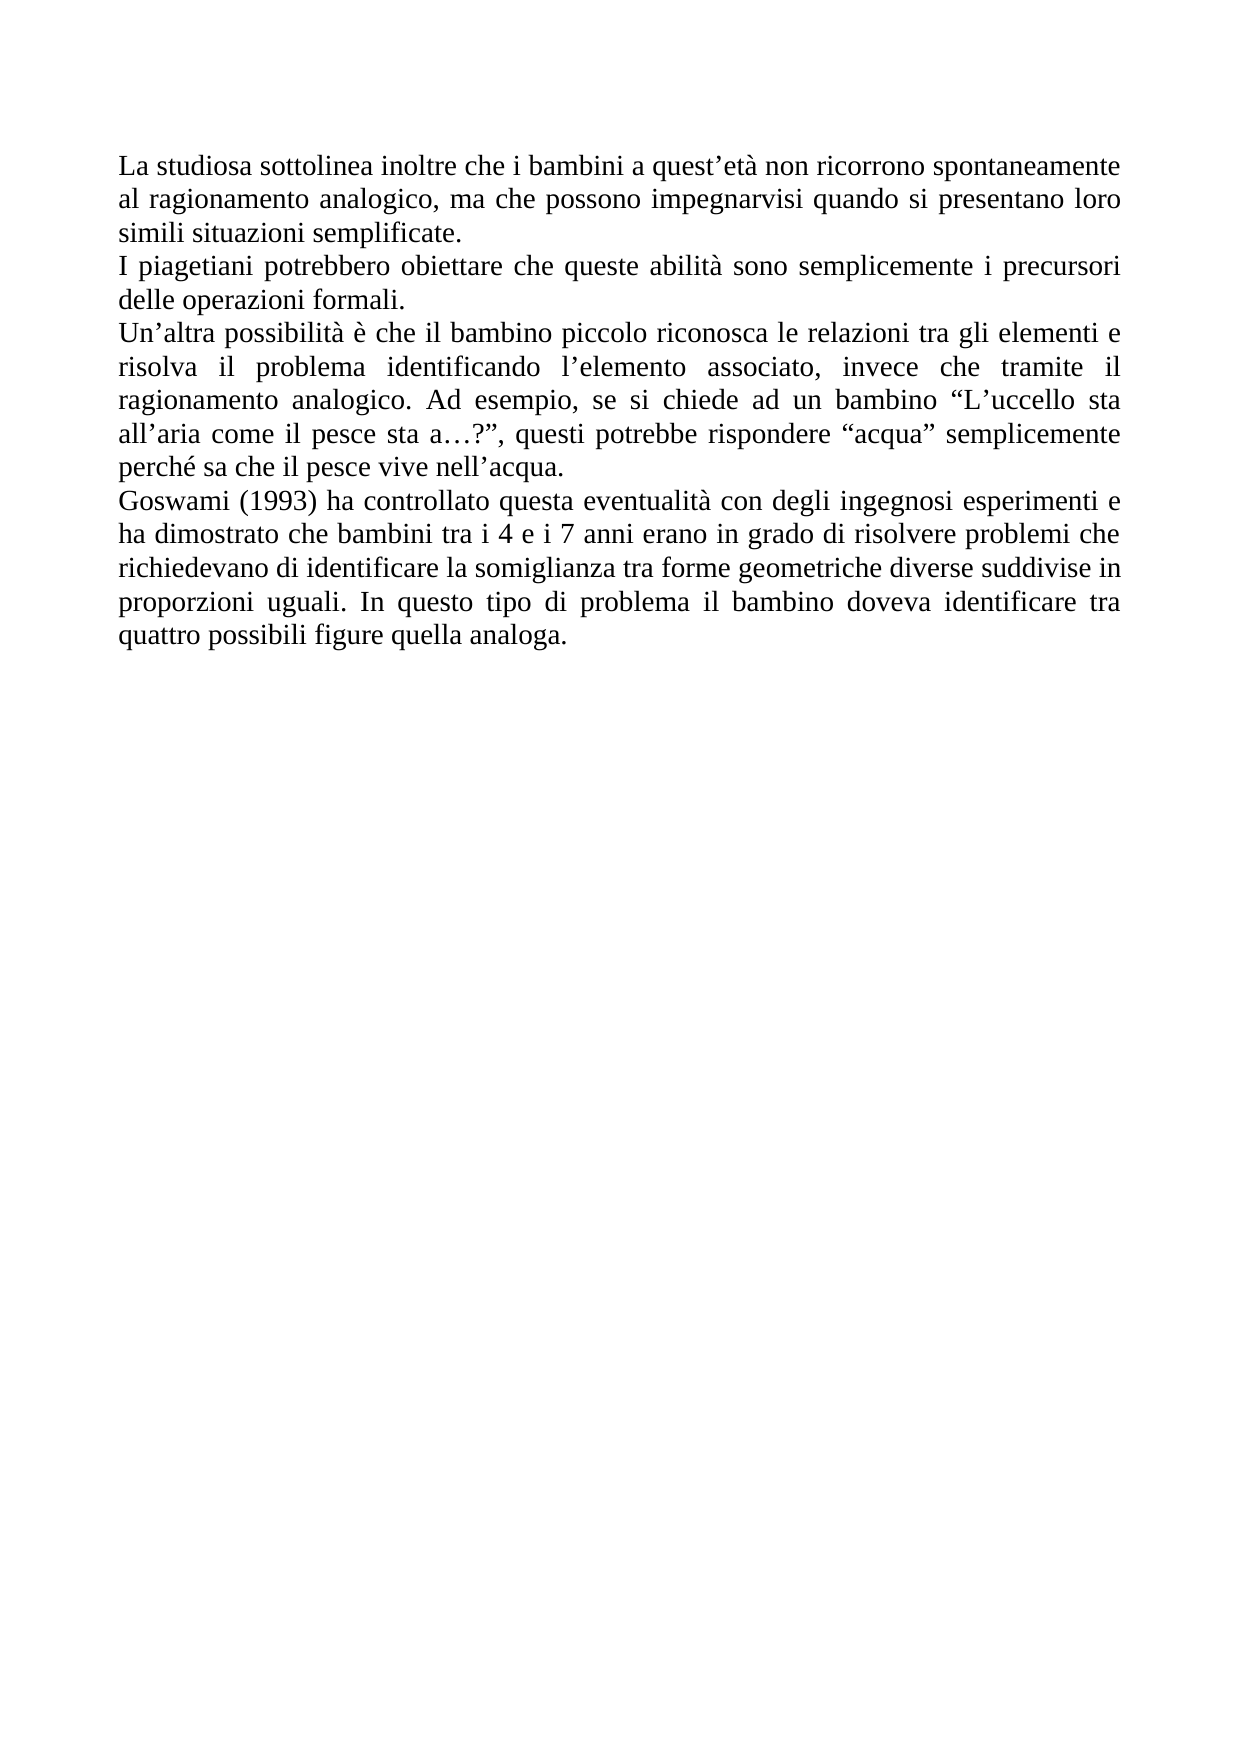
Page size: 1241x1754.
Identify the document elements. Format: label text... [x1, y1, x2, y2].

text Un’altra possibilità è che il bambino piccolo riconosca le relazioni tra gli elementi e risolva il problema identificando l’elemento associato, invece che tramite il ragionamento analogico. Ad esempio, se si chiede ad un bambino “L’uccello sta all’aria come il pesce sta a…?”, questi potrebbe rispondere “acqua” semplicemente perché sa che il pesce vive nell’acqua. [118, 315, 1122, 483]
text Goswami (1993) ha controllato questa eventualità con degli ingegnosi esperimenti e ha dimostrato che bambini tra i 4 e i 7 anni erano in grado di risolvere problemi che richiedevano di identificare la somiglianza tra forme geometriche diverse suddivise in proporzioni uguali. In questo tipo di problema il bambino doveva identificare tra quattro possibili figure quella analoga. [118, 483, 1122, 651]
text La studiosa sottolinea inoltre che i bambini a quest’età non ricorrono spontaneamente al ragionamento analogico, ma che possono impegnarvisi quando si presentano loro simili situazioni semplificate. [118, 148, 1122, 248]
text I piagetiani potrebbero obiettare che queste abilità sono semplicemente i precursori delle operazioni formali. [118, 248, 1122, 315]
